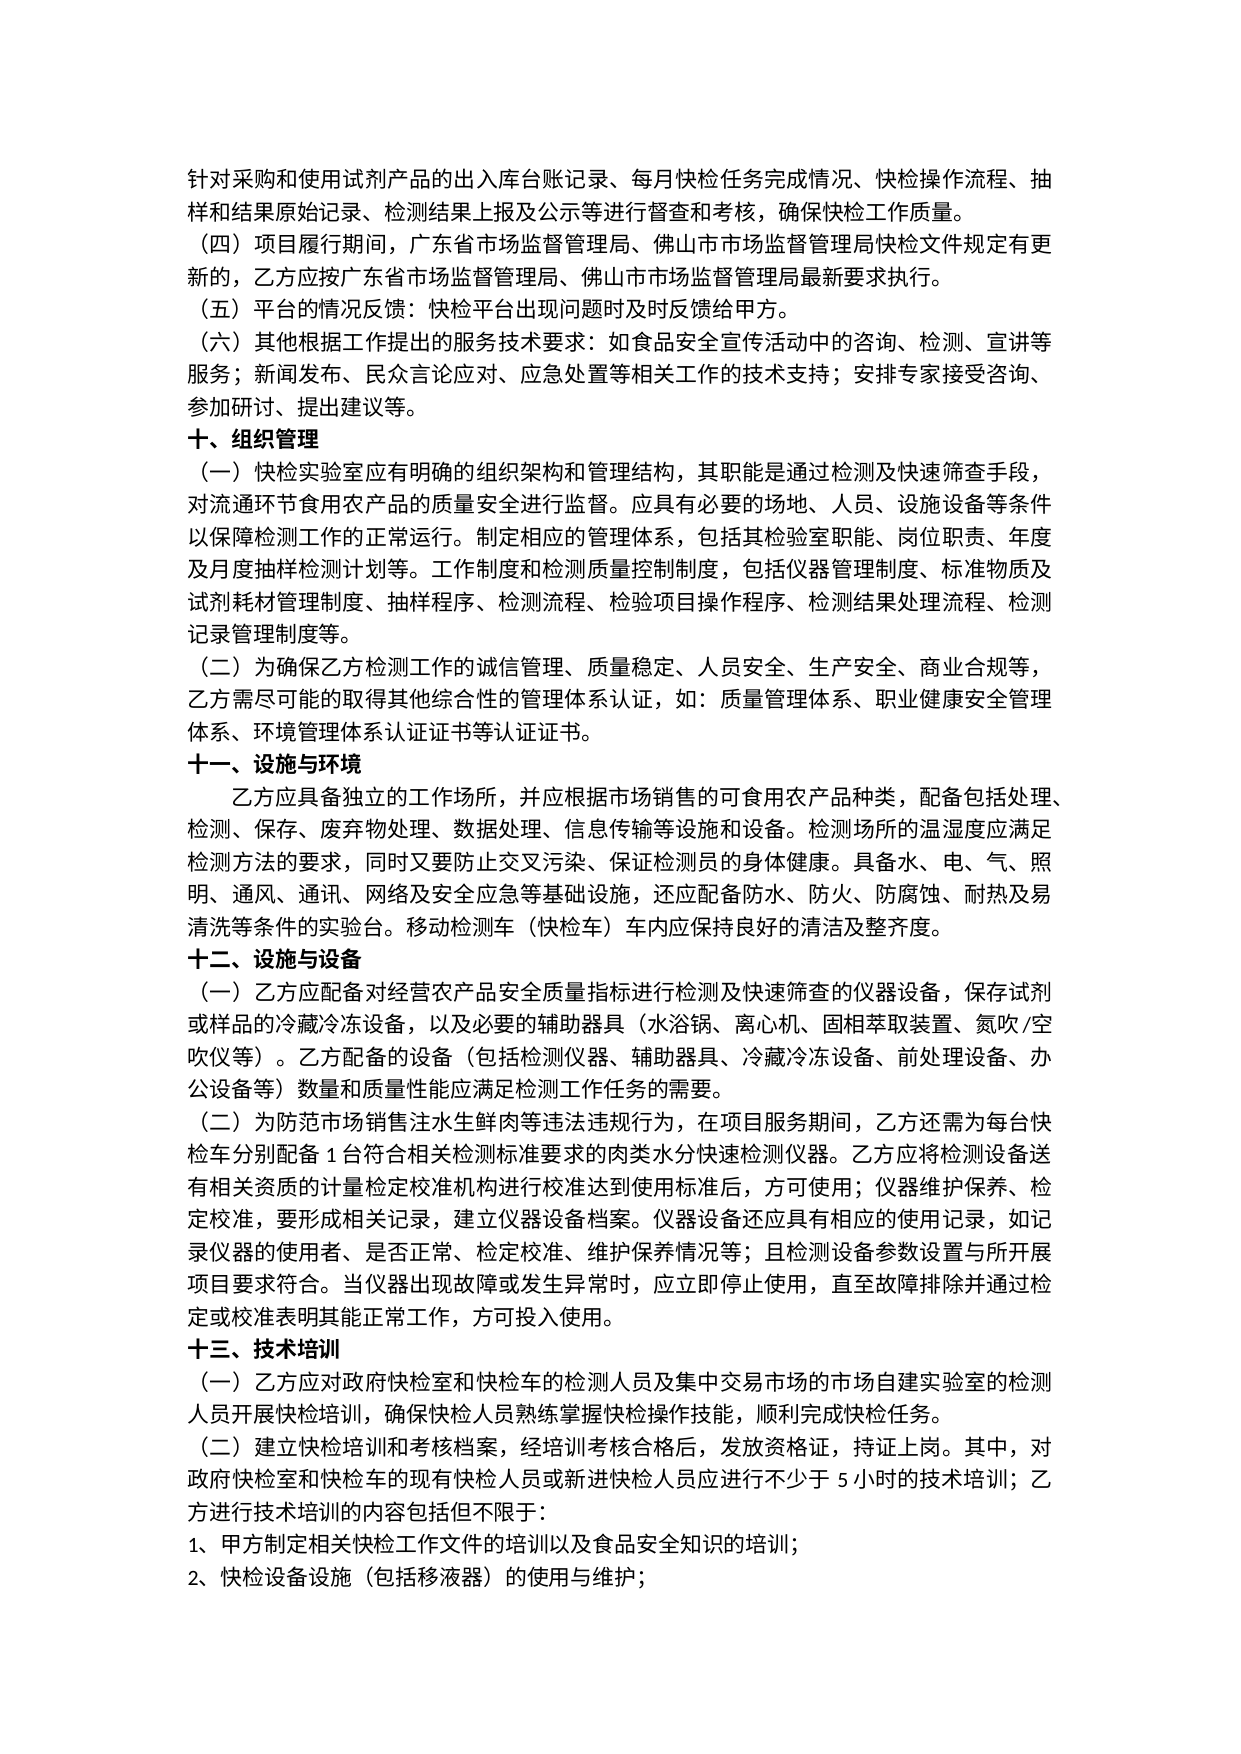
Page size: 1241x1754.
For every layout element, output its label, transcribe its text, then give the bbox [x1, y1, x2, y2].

text （一）乙方应配备对经营农产品安全质量指标进行检测及快速筛查的仪器设备，保存试剂或样品的冷藏冷冻设备，以及必要的辅助器具（水浴锅、离心机、固相萃取装置、氮吹/空吹仪等）。乙方配备的设备（包括检测仪器、辅助器具、冷藏冷冻设备、前处理设备、办公设备等）数量和质量性能应满足检测工作任务的需要。 [187, 974, 1053, 1104]
text 十、组织管理 [187, 422, 1053, 454]
text 十二、设施与设备 [187, 942, 1053, 974]
text （四）项目履行期间，广东省市场监督管理局、佛山市市场监督管理局快检文件规定有更新的，乙方应按广东省市场监督管理局、佛山市市场监督管理局最新要求执行。 [187, 227, 1053, 292]
text 十三、技术培训 [187, 1332, 1053, 1364]
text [187, 162, 1053, 227]
text 1、甲方制定相关快检工作文件的培训以及食品安全知识的培训； [187, 1527, 1053, 1559]
text （二）为确保乙方检测工作的诚信管理、质量稳定、人员安全、生产安全、商业合规等，乙方需尽可能的取得其他综合性的管理体系认证，如：质量管理体系、职业健康安全管理体系、环境管理体系认证证书等认证证书。 [187, 649, 1053, 747]
text （一）乙方应对政府快检室和快检车的检测人员及集中交易市场的市场自建实验室的检测人员开展快检培训，确保快检人员熟练掌握快检操作技能，顺利完成快检任务。 [187, 1364, 1053, 1429]
text （一）快检实验室应有明确的组织架构和管理结构，其职能是通过检测及快速筛查手段，对流通环节食用农产品的质量安全进行监督。应具有必要的场地、人员、设施设备等条件，以保障检测工作的正常运行。制定相应的管理体系，包括其检验室职能、岗位职责、年度及月度抽样检测计划等。工作制度和检测质量控制制度，包括仪器管理制度、标准物质及试剂耗材管理制度、抽样程序、检测流程、检验项目操作程序、检测结果处理流程、检测记录管理制度等。 [187, 454, 1053, 649]
text （五）平台的情况反馈：快检平台出现问题时及时反馈给甲方。 [187, 292, 1053, 324]
text 2、快检设备设施（包括移液器）的使用与维护； [187, 1559, 1053, 1592]
text （二）为防范市场销售注水生鲜肉等违法违规行为，在项目服务期间，乙方还需为每台快检车分别配备1台符合相关检测标准要求的肉类水分快速检测仪器。乙方应将检测设备送有相关资质的计量检定校准机构进行校准达到使用标准后，方可使用；仪器维护保养、检定校准，要形成相关记录，建立仪器设备档案。仪器设备还应具有相应的使用记录，如记录仪器的使用者、是否正常、检定校准、维护保养情况等；且检测设备参数设置与所开展项目要求符合。当仪器出现故障或发生异常时，应立即停止使用，直至故障排除并通过检定或校准表明其能正常工作，方可投入使用。 [187, 1104, 1053, 1332]
text 乙方应具备独立的工作场所，并应根据市场销售的可食用农产品种类，配备包括处理、检测、保存、废弃物处理、数据处理、信息传输等设施和设备。检测场所的温湿度应满足检测方法的要求，同时又要防止交叉污染、保证检测员的身体健康。具备水、电、气、照明、通风、通讯、网络及安全应急等基础设施，还应配备防水、防火、防腐蚀、耐热及易清洗等条件的实验台。移动检测车（快检车）车内应保持良好的清洁及整齐度。 [187, 779, 1053, 942]
text （二）建立快检培训和考核档案，经培训考核合格后，发放资格证，持证上岗。其中，对政府快检室和快检车的现有快检人员或新进快检人员应进行不少于5小时的技术培训；乙方进行技术培训的内容包括但不限于： [187, 1429, 1053, 1527]
text 十一、设施与环境 [187, 747, 1053, 779]
text （六）其他根据工作提出的服务技术要求：如食品安全宣传活动中的咨询、检测、宣讲等服务；新闻发布、民众言论应对、应急处置等相关工作的技术支持；安排专家接受咨询、参加研讨、提出建议等。 [187, 324, 1053, 422]
